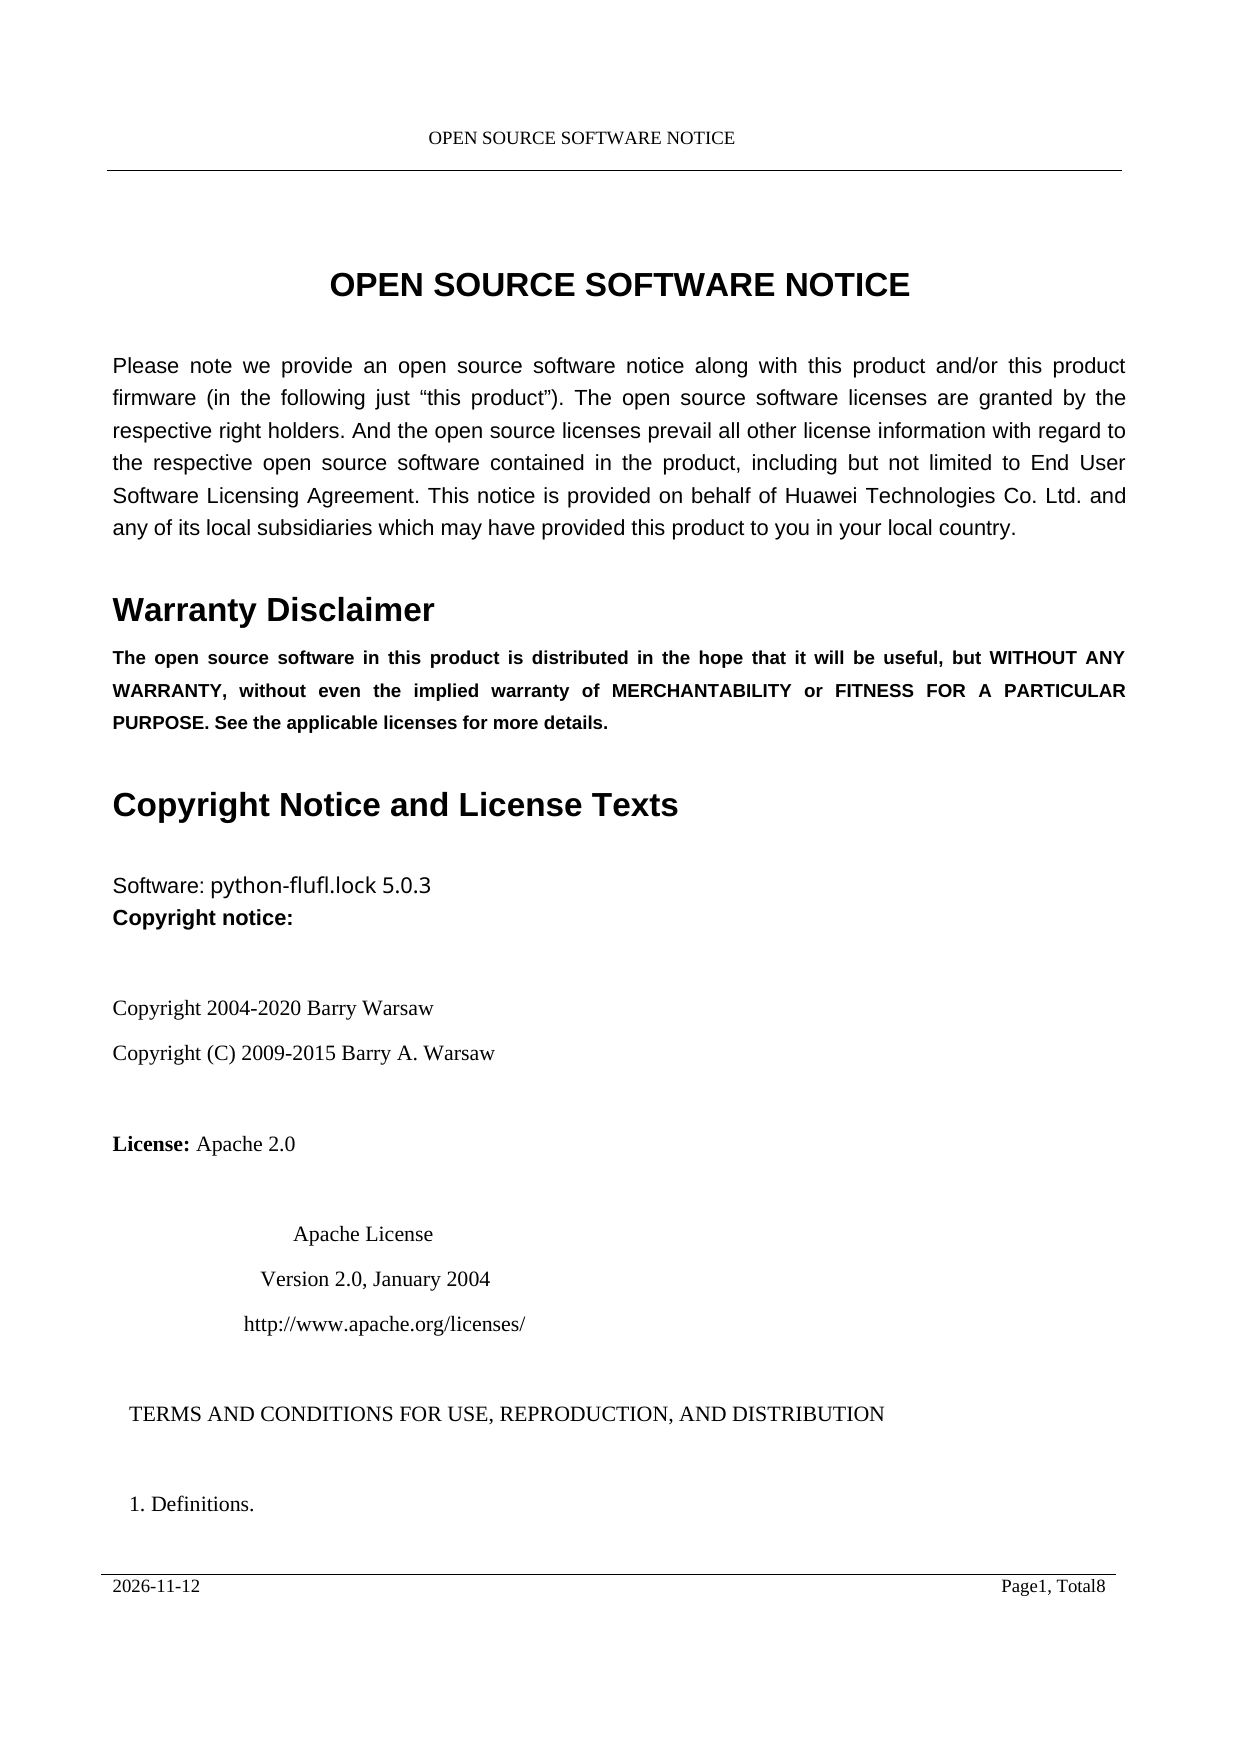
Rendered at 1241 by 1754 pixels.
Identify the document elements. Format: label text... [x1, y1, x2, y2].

text Copyright (C) 2009-2015 Barry A. Warsaw [112, 1037, 1128, 1069]
text Warranty Disclaimer [112, 576, 1128, 641]
text Version 2.0, January 2004 [112, 1262, 1128, 1295]
text Please note we provide an open source software notice along with this product and/or this product firmware (in the following just “this product”). The open source software licenses are granted by the respective right holders. And the open source licenses prevail all other license information with regard to the respective open source software contained in the product, including but not limited to End User Software Licensing Agreement. This notice is provided on behalf of Huawei Technologies Co. Ltd. and any of its local subsidiaries which may have provided this product to you in your local country. [112, 349, 1128, 544]
text Software: python-flufl.lock 5.0.3 [112, 869, 1128, 901]
text Apache License [112, 1217, 1128, 1250]
text http://www.apache.org/licenses/ [112, 1307, 1128, 1340]
text Copyright notice: [112, 901, 1128, 934]
text OPEN SOURCE SOFTWARE NOTICE [112, 251, 1128, 316]
text The open source software in this product is distributed in the hope that it will be useful, but WITHOUT ANY WARRANTY, without even the implied warranty of MERCHANTABILITY or FITNESS FOR A PARTICULAR PURPOSE. See the applicable licenses for more details. [112, 641, 1128, 739]
text 1. Definitions. [112, 1488, 1128, 1520]
text License: Apache 2.0 [112, 1127, 1128, 1159]
text Copyright 2004-2020 Barry Warsaw [112, 992, 1128, 1024]
text Copyright Notice and License Texts [112, 771, 1128, 836]
text TERMS AND CONDITIONS FOR USE, REPRODUCTION, AND DISTRIBUTION [112, 1398, 1128, 1430]
